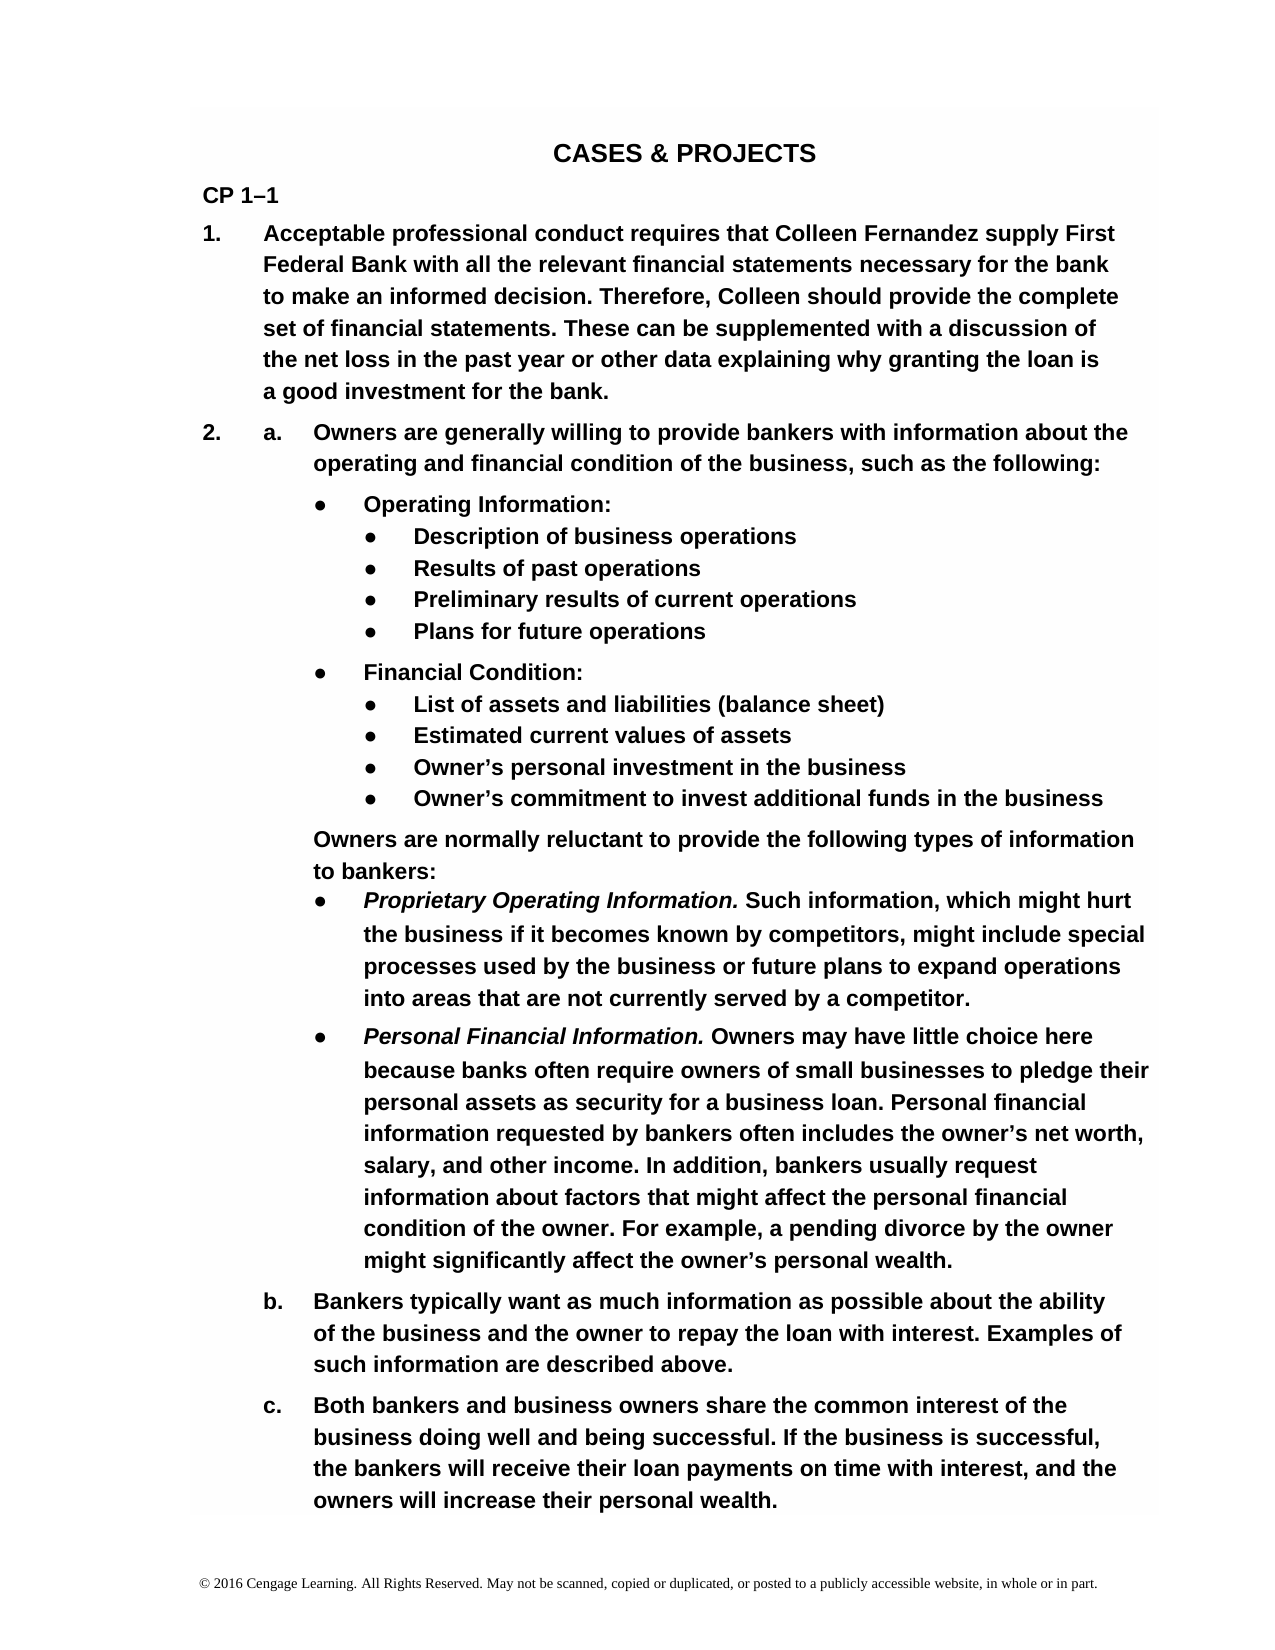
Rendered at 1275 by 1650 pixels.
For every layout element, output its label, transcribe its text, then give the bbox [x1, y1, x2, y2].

text business doing well and being successful. If the business is successful, [313, 1424, 1275, 1451]
text b. Bankers typically want as much information as possible about the ability [263, 1288, 1275, 1315]
text operating and financial condition of the business, such as the following: [313, 451, 1275, 477]
text because banks often require owners of small businesses to pledge their [363, 1057, 1275, 1084]
text to bankers: [313, 858, 1275, 885]
text Federal Bank with all the relevant financial statements necessary for the bank [263, 251, 1275, 278]
text the bankers will receive their loan payments on time with interest, and the [313, 1456, 1275, 1482]
text the business if it becomes known by competitors, might include special [363, 921, 1275, 948]
text condition of the owner. For example, a pending divorce by the owner [363, 1215, 1275, 1242]
text ● Plans for future operations [363, 618, 1275, 645]
text ● Description of business operations [363, 523, 1275, 550]
text ● List of assets and liabilities (balance sheet) [363, 691, 1275, 717]
text might significantly affect the owner’s personal wealth. [363, 1247, 1275, 1274]
text ● Financial Condition: [313, 659, 1275, 686]
text personal assets as security for a business loan. Personal financial [363, 1089, 1275, 1116]
text into areas that are not currently served by a competitor. [363, 985, 1275, 1011]
text ● Owner’s personal investment in the business [363, 754, 1275, 781]
text 2. a. Owners are generally willing to provide bankers with information about the [202, 419, 1275, 446]
text salary, and other income. In addition, bankers usually request [363, 1152, 1275, 1179]
text ● Results of past operations [363, 555, 1275, 581]
text Owners are normally reluctant to provide the following types of information [313, 827, 1275, 853]
text of the business and the owner to repay the loan with interest. Examples of [313, 1320, 1275, 1346]
text CASES & PROJECTS [553, 138, 1275, 168]
text c. Both bankers and business owners share the common interest of the [263, 1392, 1275, 1419]
text a good investment for the bank. [263, 378, 1275, 404]
text the net loss in the past year or other data explaining why granting the loan is [263, 346, 1275, 373]
text CP 1–1 [202, 183, 1275, 209]
text information about factors that might affect the personal financial [363, 1184, 1275, 1211]
text information requested by bankers often includes the owner’s net worth, [363, 1121, 1275, 1147]
text owners will increase their personal wealth. [313, 1487, 1275, 1514]
text ● Proprietary Operating Information. Such information, which might hurt [313, 888, 1275, 914]
text processes used by the business or future plans to expand operations [363, 953, 1275, 980]
text to make an informed decision. Therefore, Colleen should provide the complete [263, 283, 1275, 310]
text such information are described above. [313, 1351, 1275, 1378]
text ● Owner’s commitment to invest additional funds in the business [363, 786, 1275, 812]
text 1. Acceptable professional conduct requires that Colleen Fernandez supply First [202, 220, 1275, 246]
text ● Estimated current values of assets [363, 722, 1275, 749]
text ● Preliminary results of current operations [363, 586, 1275, 613]
text ● Personal Financial Information. Owners may have little choice here [313, 1023, 1275, 1050]
text ● Operating Information: [313, 492, 1275, 518]
text set of financial statements. These can be supplemented with a discussion of [263, 315, 1275, 341]
